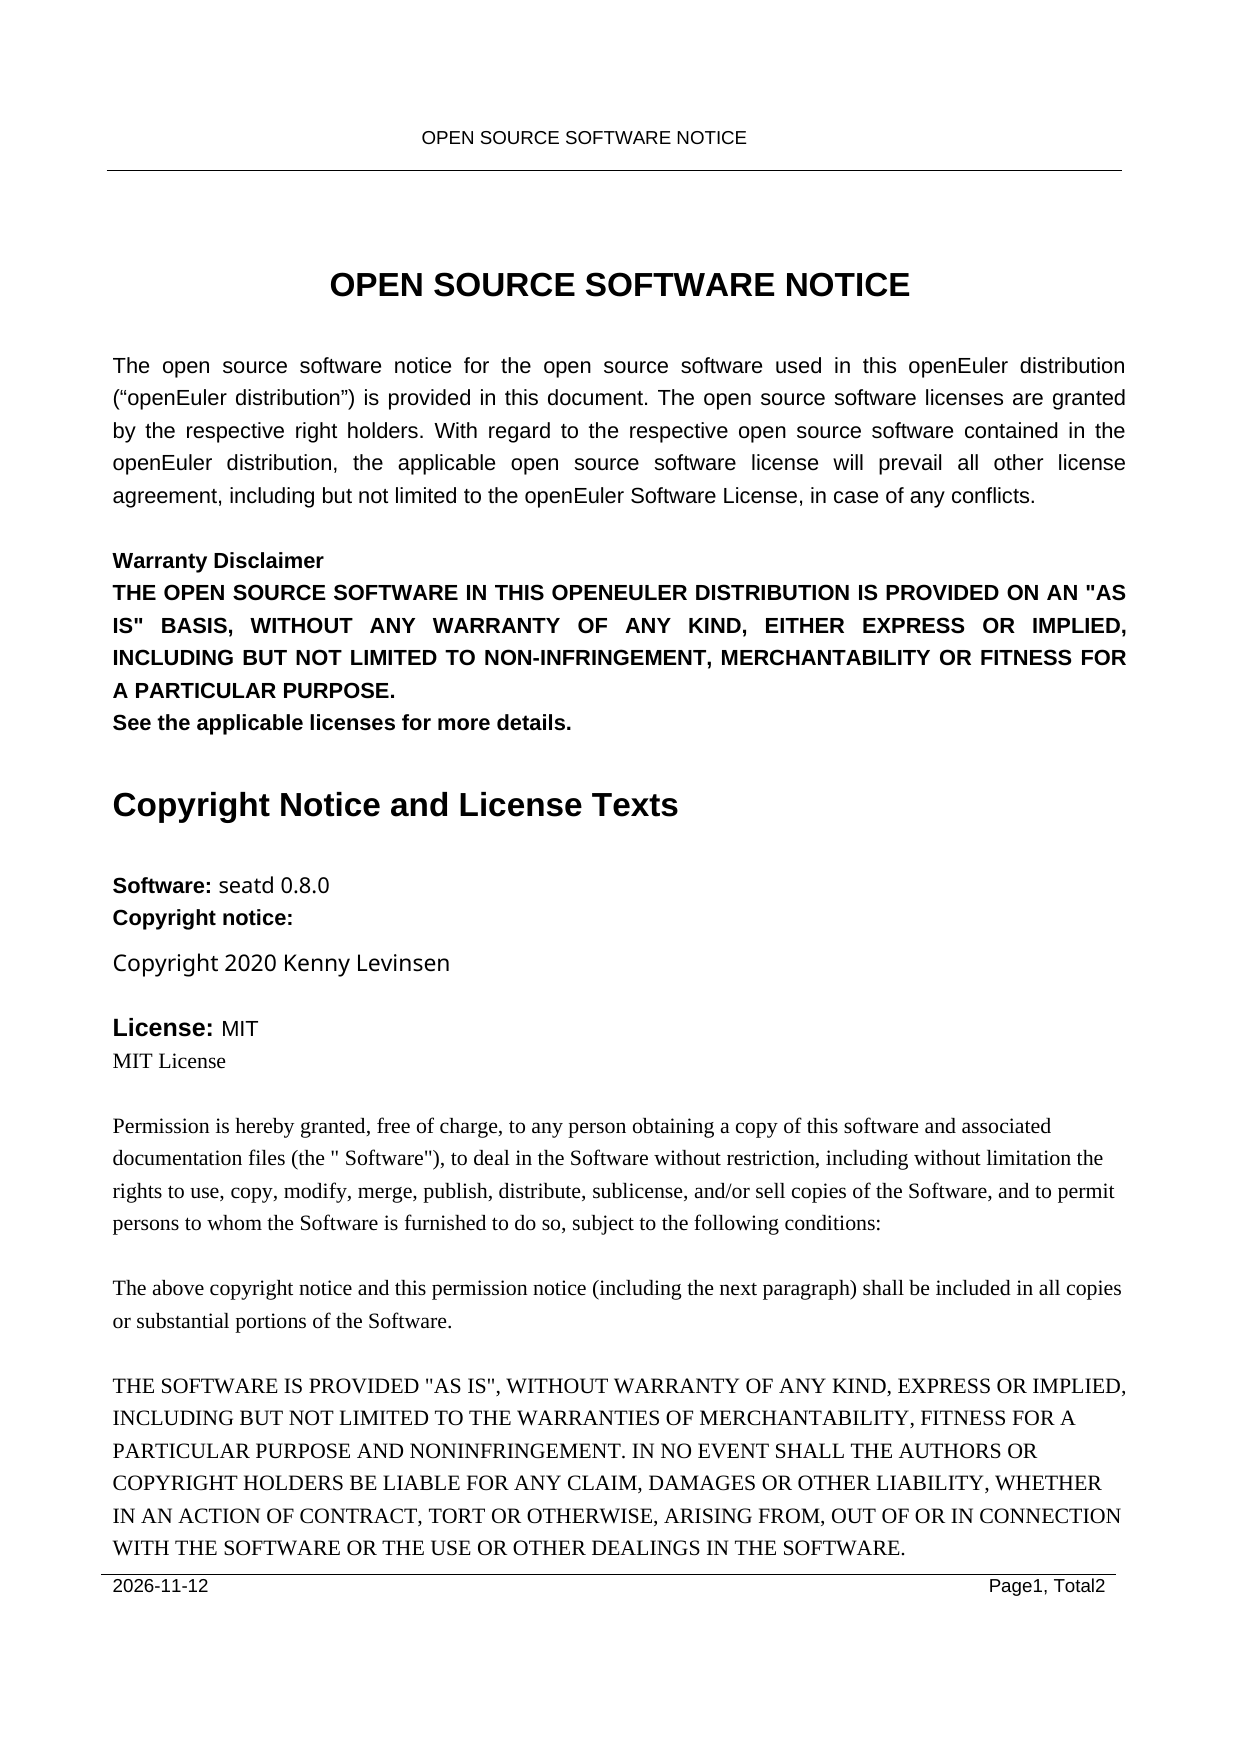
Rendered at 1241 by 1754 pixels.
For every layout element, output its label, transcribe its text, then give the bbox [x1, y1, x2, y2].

title Software: seatd 0.8.0 [112, 869, 1128, 901]
text Copyright Notice and License Texts [112, 771, 1128, 836]
text The open source software notice for the open source software used in this openEuler distribution (“openEuler distribution”) is provided in this document. The open source software licenses are granted by the respective right holders. With regard to the respective open source software contained in the openEuler distribution, the applicable open source software license will prevail all other license agreement, including but not limited to the openEuler Software License, in case of any conflicts. [112, 349, 1128, 511]
text License: MIT [112, 1012, 1128, 1044]
text Copyright notice: [112, 901, 1128, 934]
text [112, 1044, 1128, 1564]
text OPEN SOURCE SOFTWARE NOTICE [112, 251, 1128, 316]
text Warranty Disclaimer [112, 544, 1128, 576]
text Copyright 2020 Kenny Levinsen [112, 947, 1128, 1012]
text THE OPEN SOURCE SOFTWARE IN THIS OPENEULER DISTRIBUTION IS PROVIDED ON AN "AS IS" BASIS, WITHOUT ANY WARRANTY OF ANY KIND, EITHER EXPRESS OR IMPLIED, INCLUDING BUT NOT LIMITED TO NON-INFRINGEMENT, MERCHANTABILITY OR FITNESS FOR A PARTICULAR PURPOSE. See the applicable licenses for more details. [112, 576, 1128, 739]
